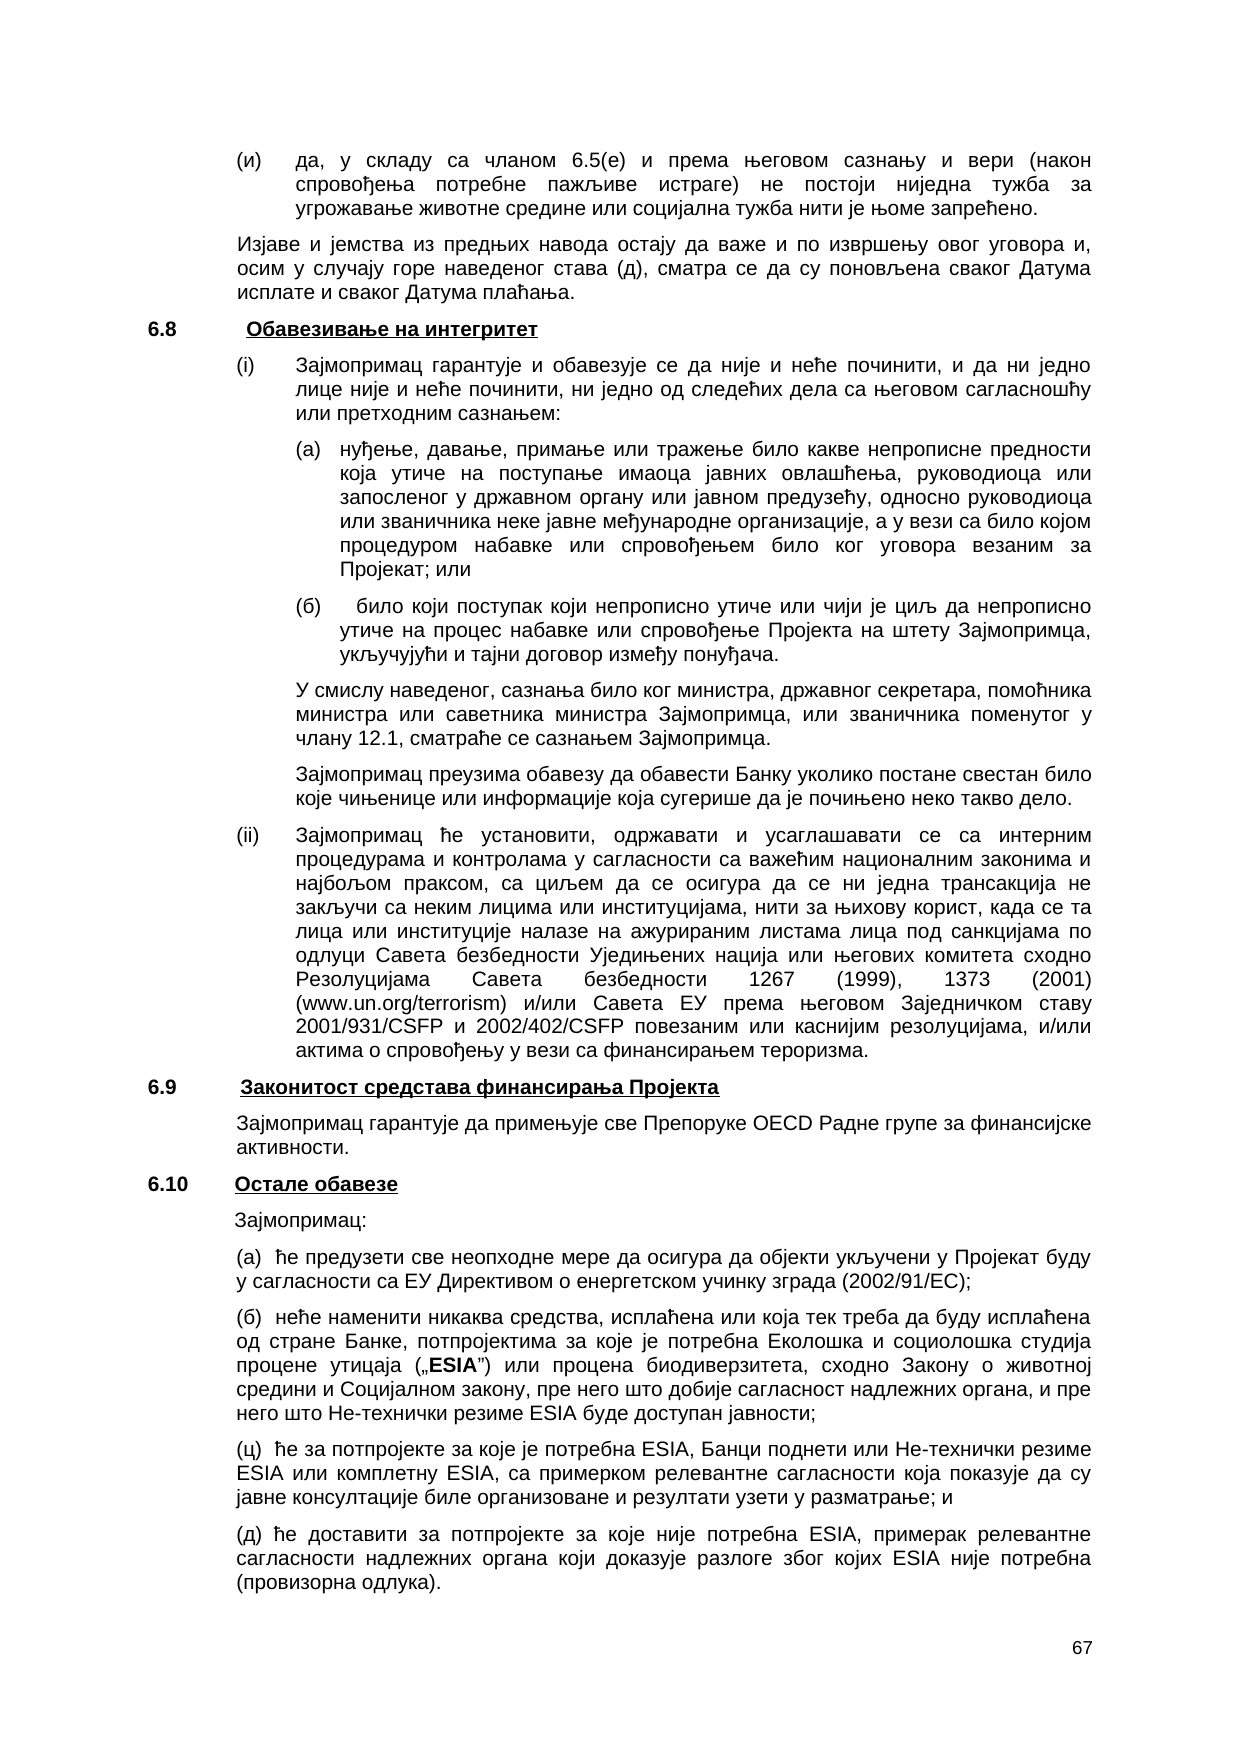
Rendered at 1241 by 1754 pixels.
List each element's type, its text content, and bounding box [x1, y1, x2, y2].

text (ii) Зајмопримац ће установити, одржавати и усаглашавати се са интерним процедурама и контролама у сагласности са важећим националним законима и најбољом праксом, са циљем да се осигура да се ни једна трансакција не закључи са неким лицима или институцијама, нити за њихову корист, када се та лица или институције налазе на ажурираним листама лица под санкцијама по одлуци Савета безбедности Уједињених нација или његових комитета сходно Резолуцијама Савета безбедности 1267 (1999), 1373 (2001) (www.un.org/terrorism) и/или Савета ЕУ према његовом Заједничком ставу 2001/931/CSFP и 2002/402/CSFP повезаним или каснијим резолуцијама, и/или актима о спровођењу у вези са финансирањем тероризма. [236, 823, 1093, 1062]
text 6.9 Законитост средстава финансирања Пројекта [148, 1075, 1093, 1099]
text (б) било који поступак који непрописно утиче или чији је циљ да непрописно утиче на процес набавке или спровођење Пројекта на штету Зајмопримца, укључујући и тајни договор између понуђача. [295, 593, 1093, 665]
text Зајмопримац гарантује да примењује све Препоруке OECD Радне групе за финансијске активности. [236, 1111, 1093, 1159]
text (ц) ће за потпројекте за које је потребна ESIA, Банци поднети или Не-технички резиме ESIA или комплетну ESIA, са примерком релевантне сагласности која показује да су јавне консултације биле организоване и резултати узети у разматрање; и [236, 1437, 1093, 1509]
text Изјаве и јемства из предњих навода остају да важе и по извршењу овог уговора и, осим у случају горе наведеног става (д), сматра се да су поновљена сваког Датума исплате и сваког Датума плаћања. [237, 232, 1093, 304]
text (a) нуђење, давање, примање или тражење било какве непрописне предности која утиче на поступање имаоца јавних овлашћења, руководиоца или запосленог у државном органу или јавном предузећу, односно руководиоца или званичника неке јавне међународне организације, а у вези са било којом процедуром набавке или спровођењем било ког уговора везаним за Пројекат; или [295, 437, 1093, 581]
text (a) ће предузети све неопходне мере да осигура да објекти укључени у Пројекат буду у сагласности са ЕУ Директивом о енергетском учинку зграда (2002/91/EC); [236, 1244, 1093, 1292]
text Зајмопримац преузима обавезу да обавести Банку уколико постане свестан било које чињенице или информације која сугерише да је почињено неко такво дело. [295, 762, 1093, 810]
text (б) неће наменити никаква средства, исплаћена или која тек треба да буду исплаћена од стране Банке, потпројектима за које је потребна Еколошка и социолошка студија процене утицаја („ESIA”) или процена биодиверзитета, сходно Закону о животној средини и Социјалном закону, пре него што добије сагласност надлежних органа, и пре него што Не-технички резиме ESIA буде доступан јавности; [236, 1305, 1093, 1425]
text (и) да, у складу са чланом 6.5(е) и према његовом сазнању и вери (након спровођења потребне пажљиве истраге) не постоји ниједна тужба за угрожавање животне средине или социјална тужба нити је њоме запрећено. [236, 148, 1093, 219]
text 6.8 Обавезивање на интегритет [148, 316, 1093, 340]
text 6.10 Остале обавезе [148, 1172, 1093, 1196]
text (i) Зајмопримац гарантује и обавезује се да није и неће починити, и да ни једно лице није и неће починити, ни једно од следећих дела са његовом сагласношћу или претходним сазнањем: [236, 353, 1093, 425]
text У смислу наведеног, сазнања било ког министра, државног секретара, помоћника министра или саветника министра Зајмопримца, или званичника поменутог у члану 12.1, сматраће се сазнањем Зајмопримца. [295, 678, 1093, 750]
text (д) ће доставити за потпројекте за које није потребна ESIA, примерак релевантне сагласности надлежних органа који доказује разлоге због којих ESIA није потребна (провизорна одлука). [236, 1522, 1093, 1593]
text Зајмопримац: [148, 1208, 1093, 1232]
